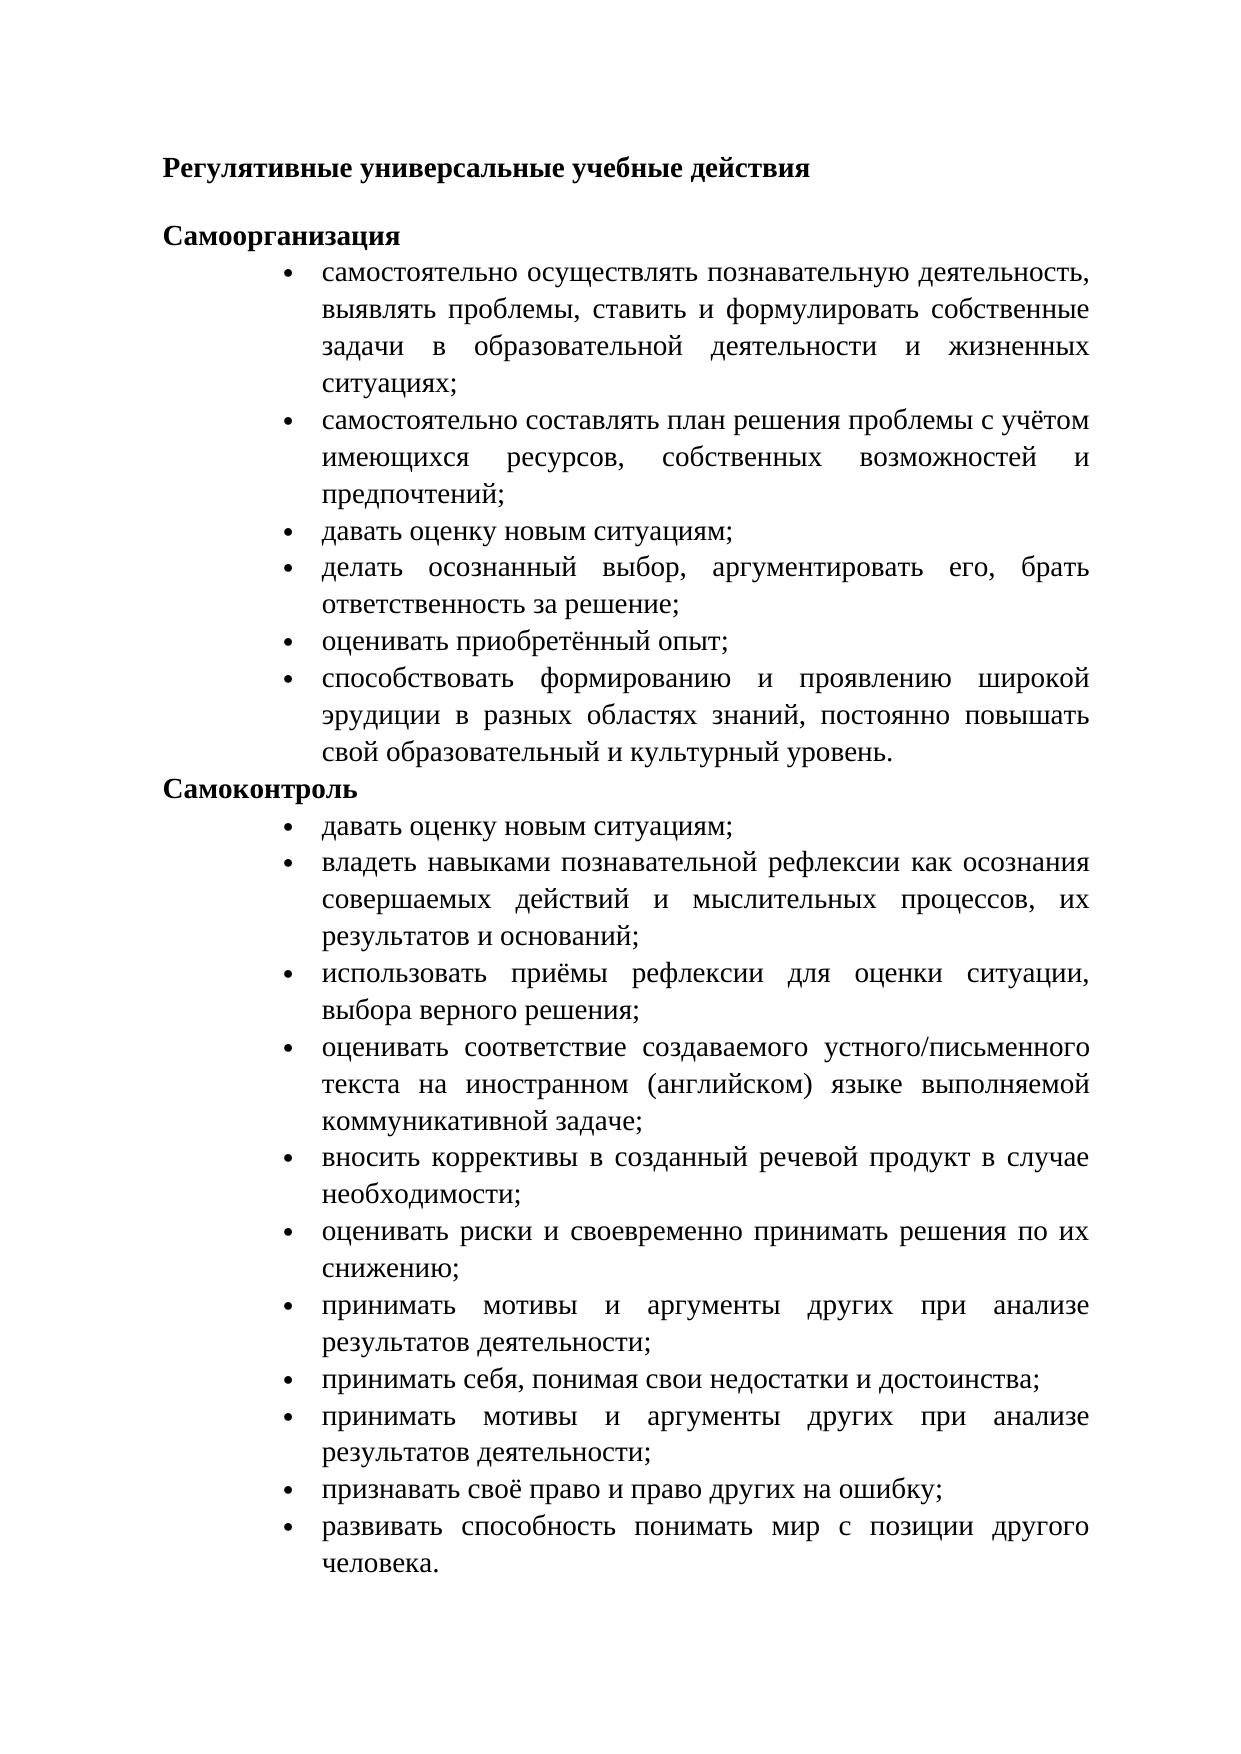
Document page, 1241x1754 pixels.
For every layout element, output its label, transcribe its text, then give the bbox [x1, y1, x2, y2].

list принимать себя, понимая свои недостатки и достоинства; [284, 1361, 1090, 1394]
text Регулятивные универсальные учебные действия [162, 150, 1090, 183]
list самостоятельно осуществлять познавательную деятельность, выявлять проблемы, ставить и формулировать собственные задачи в образовательной деятельности и жизненных ситуациях; [284, 254, 1090, 399]
list вносить коррективы в созданный речевой продукт в случае необходимости; [284, 1139, 1090, 1210]
list давать оценку новым ситуациям; [284, 808, 1090, 841]
text Самоорганизация [162, 218, 1090, 251]
list использовать приёмы рефлексии для оценки ситуации, выбора верного решения; [284, 955, 1090, 1026]
list принимать мотивы и аргументы других при анализе результатов деятельности; [284, 1287, 1090, 1357]
list оценивать соответствие создаваемого устного/письменного текста на иностранном (английском) языке выполняемой коммуникативной задаче; [284, 1029, 1090, 1136]
list принимать мотивы и аргументы других при анализе результатов деятельности; [284, 1398, 1090, 1468]
list владеть навыками познавательной рефлексии как осознания совершаемых действий и мыслительных процессов, их результатов и оснований; [284, 844, 1090, 952]
list оценивать риски и своевременно принимать решения по их снижению; [284, 1213, 1090, 1284]
list признавать своё право и право других на ошибку; [284, 1471, 1090, 1505]
list способствовать формированию и проявлению широкой эрудиции в разных областях знаний, постоянно повышать свой образовательный и культурный уровень. [284, 660, 1090, 767]
list давать оценку новым ситуациям; [284, 513, 1090, 546]
list развивать способность понимать мир с позиции другого человека. [284, 1508, 1090, 1579]
list самостоятельно составлять план решения проблемы с учётом имеющихся ресурсов, собственных возможностей и предпочтений; [284, 402, 1090, 509]
text Самоконтроль [162, 771, 1090, 804]
list оценивать приобретённый опыт; [284, 623, 1090, 657]
list делать осознанный выбор, аргументировать его, брать ответственность за решение; [284, 549, 1090, 620]
